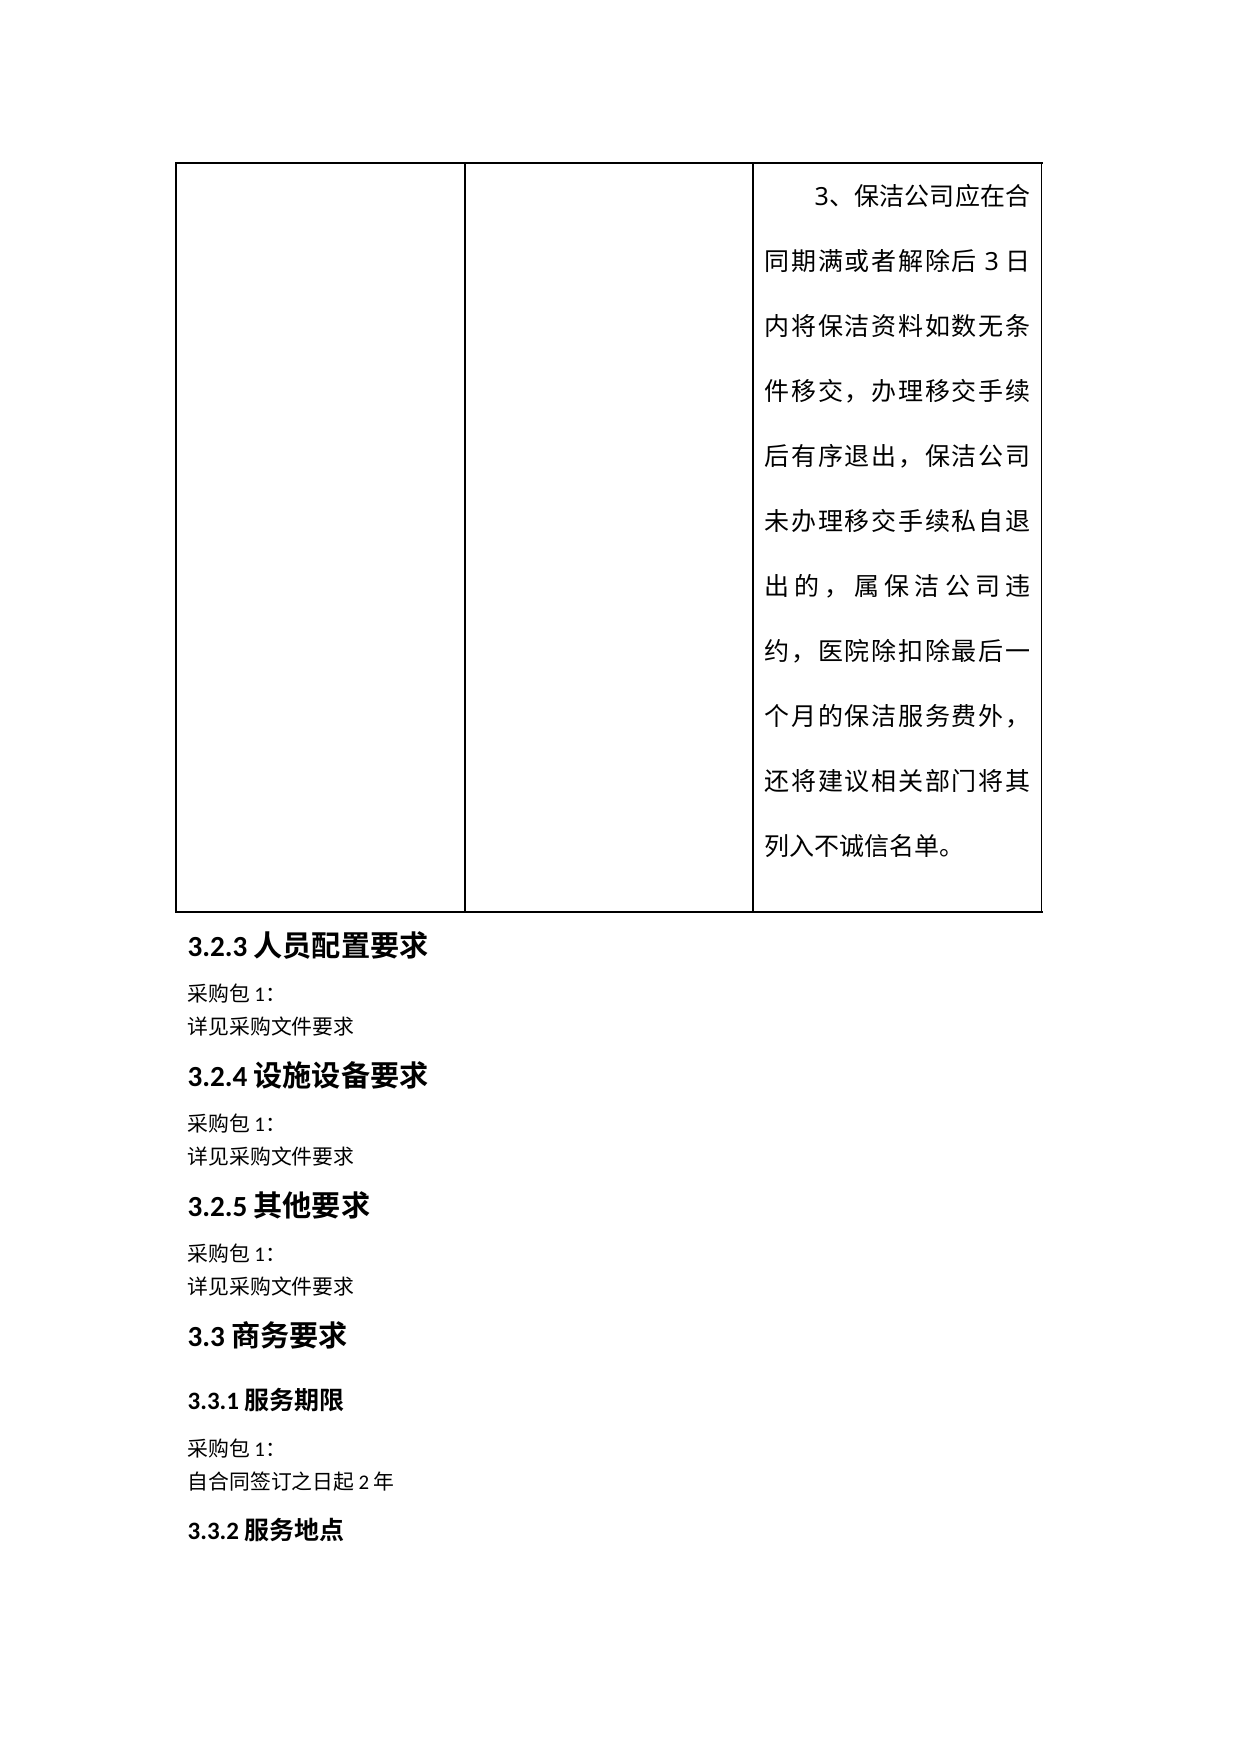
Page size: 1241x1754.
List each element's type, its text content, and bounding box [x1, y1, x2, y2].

text 采购包1： [187, 1433, 1053, 1465]
table_cell 1 [466, 164, 752, 911]
text 3.2.3人员配置要求 [187, 913, 1053, 978]
text 采购包1： [187, 978, 1053, 1010]
text 3.2.4设施设备要求 [187, 1043, 1053, 1108]
text 3.3商务要求 [187, 1303, 1053, 1368]
text 自合同签订之日起2年 [187, 1465, 1053, 1498]
text 3.3.1服务期限 [187, 1368, 1053, 1433]
text 采购包1： [187, 1238, 1053, 1270]
text 采购包1： [187, 1108, 1053, 1140]
text 详见采购文件要求 [187, 1270, 1053, 1303]
text 详见采购文件要求 [187, 1140, 1053, 1173]
table_cell [177, 164, 464, 911]
text 3.2.5其他要求 [187, 1173, 1053, 1238]
text 详见采购文件要求 [187, 1010, 1053, 1043]
text 3.3.2服务地点 [187, 1498, 1053, 1563]
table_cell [754, 164, 1041, 911]
